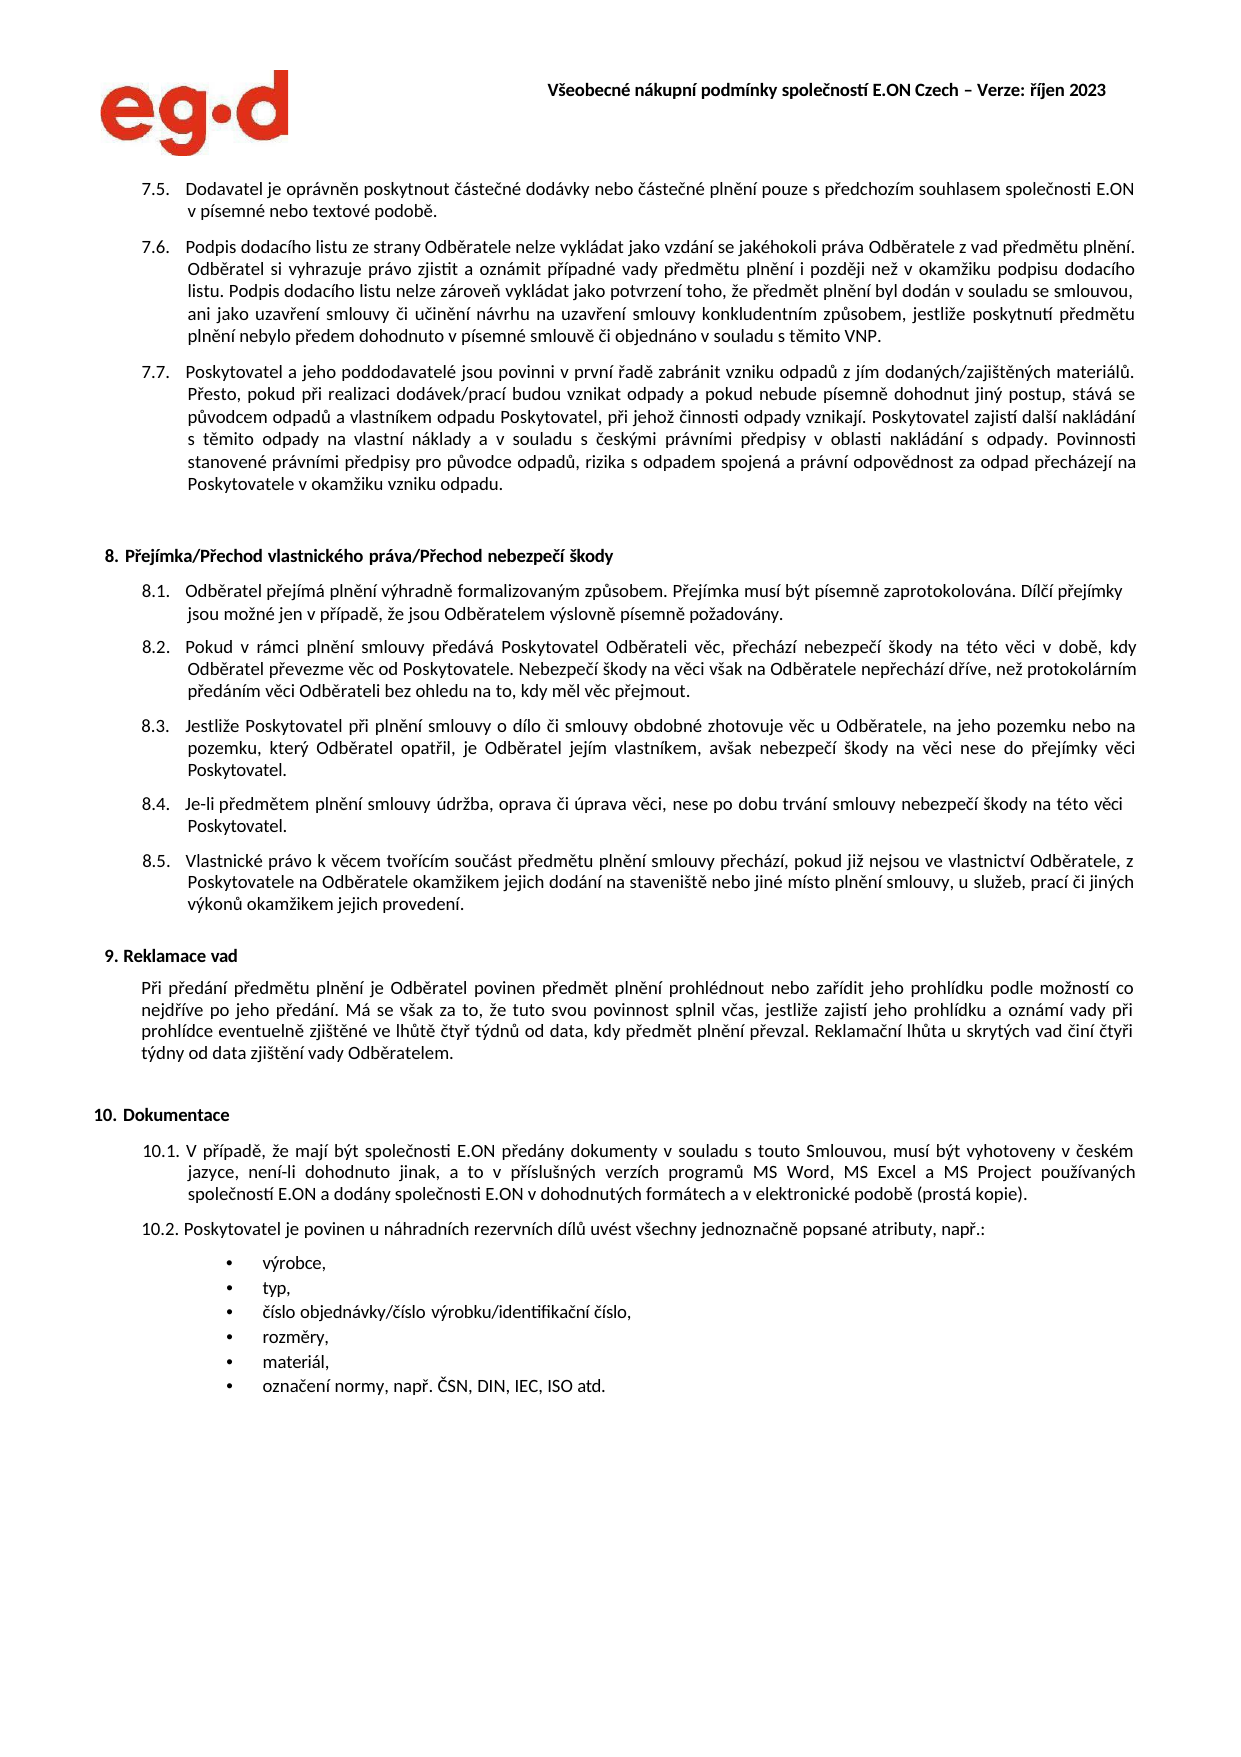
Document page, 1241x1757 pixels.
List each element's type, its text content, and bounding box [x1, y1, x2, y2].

picture [100, 70, 289, 156]
text jsou možné jen v případě, že jsou Odběratelem výslovně písemně požadovány. [187, 602, 1161, 625]
list výrobce, [226, 1251, 1161, 1274]
list označení normy, např. ČSN, DIN, IEC, ISO atd. [226, 1374, 1161, 1397]
list typ, [226, 1276, 1161, 1299]
list Jestliže Poskytovatel při plnění smlouvy o dílo či smlouvy obdobné zhotovuje věc u Odběratele, na jeho pozemku nebo na pozemku, který Odběratel opatřil, je Odběratel jejím vlastníkem, avšak nebezpečí škody na věci nese do přejímky věci Poskytovatel. [141, 715, 1137, 781]
subtitle Přejímka/Přechod vlastnického práva/Přechod nebezpečí škody [104, 544, 1161, 567]
list Pokud v rámci plnění smlouvy předává Poskytovatel Odběrateli věc, přechází nebezpečí škody na této věci v době, kdy Odběratel převezme věc od Poskytovatele. Nebezpečí škody na věci však na Odběratele nepřechází dříve, než protokolárním předáním věci Odběrateli bez ohledu na to, kdy měl věc přejmout. [142, 637, 1138, 702]
list Poskytovatel je povinen u náhradních rezervních dílů uvést všechny jednoznačně popsané atributy, např.: [141, 1217, 1161, 1240]
list V případě, že mají být společnosti E.ON předány dokumenty v souladu s touto Smlouvou, musí být vyhotoveny v českém jazyce, není-li dohodnuto jinak, a to v příslušných verzích programů MS Word, MS Excel a MS Project používaných společností E.ON a dodány společnosti E.ON v dohodnutých formátech a v elektronické podobě (prostá kopie). [142, 1139, 1136, 1205]
subtitle Dokumentace [93, 1103, 1161, 1126]
list Vlastnické právo k věcem tvořícím součást předmětu plnění smlouvy přechází, pokud již nejsou ve vlastnictví Odběratele, z Poskytovatele na Odběratele okamžikem jejich dodání na staveniště nebo jiné místo plnění smlouvy, u služeb, prací či jiných výkonů okamžikem jejich provedení. [142, 850, 1135, 915]
list Poskytovatel a jeho poddodavatelé jsou povinni v první řadě zabránit vzniku odpadů z jím dodaných/zajištěných materiálů. Přesto, pokud při realizaci dodávek/prací budou vznikat odpady a pokud nebude písemně dohodnut jiný postup, stává se původcem odpadů a vlastníkem odpadu Poskytovatel, při jehož činnosti odpady vznikají. Poskytovatel zajistí další nakládání s těmito odpady na vlastní náklady a v souladu s českými právními předpisy v oblasti nakládání s odpady. Povinnosti stanovené právními předpisy pro původce odpadů, rizika s odpadem spojená a právní odpovědnost za odpad přecházejí na Poskytovatele v okamžiku vzniku odpadu. [141, 361, 1136, 495]
list číslo objednávky/číslo výrobku/identifikační číslo, [226, 1301, 1161, 1323]
text Při předání předmětu plnění je Odběratel povinen předmět plnění prohlédnout nebo zařídit jeho prohlídku podle možností co nejdříve po jeho předání. Má se však za to, že tuto svou povinnost splnil včas, jestliže zajistí jeho prohlídku a oznámí vady při prohlídce eventuelně zjištěné ve lhůtě čtyř týdnů od data, kdy předmět plnění převzal. Reklamační lhůta u skrytých vad činí čtyři týdny od data zjištění vady Odběratelem. [141, 977, 1135, 1064]
text Poskytovatel. [187, 815, 1161, 837]
list materiál, [226, 1350, 1161, 1373]
list rozměry, [226, 1325, 1161, 1348]
list Je-li předmětem plnění smlouvy údržba, oprava či úprava věci, nese po dobu trvání smlouvy nebezpečí škody na této věci [142, 792, 1161, 815]
list Dodavatel je oprávněn poskytnout částečné dodávky nebo částečné plnění pouze s předchozím souhlasem společnosti E.ON v písemné nebo textové podobě. [141, 178, 1136, 223]
list Odběratel přejímá plnění výhradně formalizovaným způsobem. Přejímka musí být písemně zaprotokolována. Dílčí přejímky [142, 579, 1161, 602]
list Podpis dodacího listu ze strany Odběratele nelze vykládat jako vzdání se jakéhokoli práva Odběratele z vad předmětu plnění. Odběratel si vyhrazuje právo zjistit a oznámit případné vady předmětu plnění i později než v okamžiku podpisu dodacího listu. Podpis dodacího listu nelze zároveň vykládat jako potvrzení toho, že předmět plnění byl dodán v souladu se smlouvou, ani jako uzavření smlouvy či učinění návrhu na uzavření smlouvy konkludentním způsobem, jestliže poskytnutí předmětu plnění nebylo předem dohodnuto v písemné smlouvě či objednáno v souladu s těmito VNP. [141, 235, 1136, 347]
subtitle Reklamace vad [104, 944, 1161, 967]
